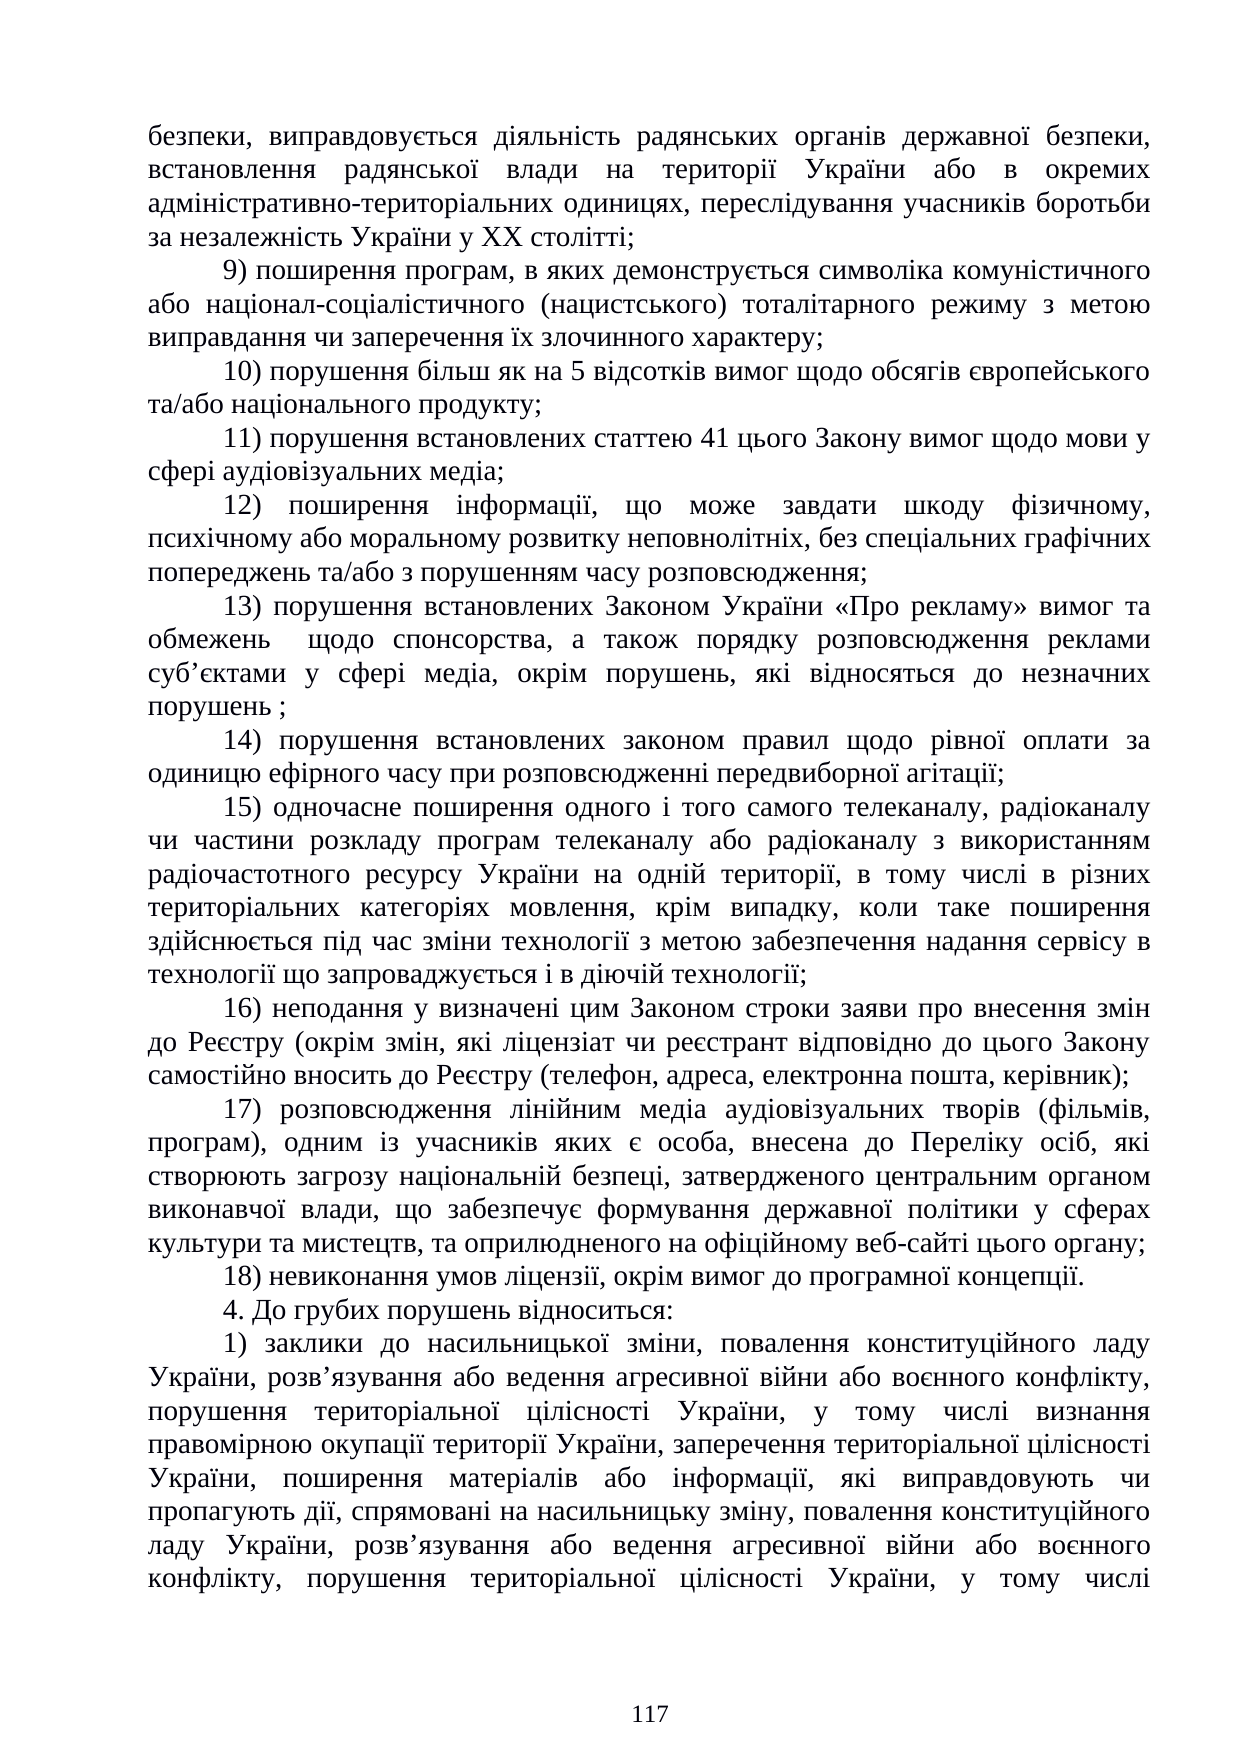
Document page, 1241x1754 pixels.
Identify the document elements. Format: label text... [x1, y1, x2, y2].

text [148, 1326, 1152, 1594]
text 10) порушення більш як на 5 відсотків вимог щодо обсягів європейського та/або національного продукту; [148, 353, 1152, 420]
text 12) поширення інформації, що може завдати шкоду фізичному, психічному або моральному розвитку неповнолітніх, без спеціальних графічних попереджень та/або з порушенням часу розповсюдження; [148, 487, 1152, 588]
text 9) поширення програм, в яких демонструється символіка комуністичного або націонал-соціалістичного (нацистського) тоталітарного режиму з метою виправдання чи заперечення їх злочинного характеру; [148, 252, 1152, 353]
text 18) невиконання умов ліцензії, окрім вимог до програмної концепції. [148, 1258, 1152, 1292]
text 15) одночасне поширення одного і того самого телеканалу, радіоканалу чи частини розкладу програм телеканалу або радіоканалу з використанням радіочастотного ресурсу України на одній території, в тому числі в різних територіальних категоріях мовлення, крім випадку, коли таке поширення здійснюється під час зміни технології з метою забезпечення надання сервісу в технології що запроваджується і в діючій технології; [148, 789, 1152, 990]
text 14) порушення встановлених законом правил щодо рівної оплати за одиницю ефірного часу при розповсюдженні передвиборної агітації; [148, 722, 1152, 789]
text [148, 118, 1152, 252]
text 4. До грубих порушень відноситься: [148, 1292, 1152, 1326]
text 17) розповсюдження лінійним медіа аудіовізуальних творів (фільмів, програм), одним із учасників яких є особа, внесена до Переліку осіб, які створюють загрозу національній безпеці, затвердженого центральним органом виконавчої влади, що забезпечує формування державної політики у сферах культури та мистецтв, та оприлюдненого на офіційному веб-сайті цього органу; [148, 1091, 1152, 1258]
text 13) порушення встановлених Законом України «Про рекламу» вимог та обмежень щодо спонсорства, а також порядку розповсюдження реклами суб’єктами у сфері медіа, окрім порушень, які відносяться до незначних порушень ; [148, 588, 1152, 722]
text 11) порушення встановлених статтею 41 цього Закону вимог щодо мови у сфері аудіовізуальних медіа; [148, 420, 1152, 487]
text 16) неподання у визначені цим Законом строки заяви про внесення змін до Реєстру (окрім змін, які ліцензіат чи реєстрант відповідно до цього Закону самостійно вносить до Реєстру (телефон, адреса, електронна пошта, керівник); [148, 990, 1152, 1091]
